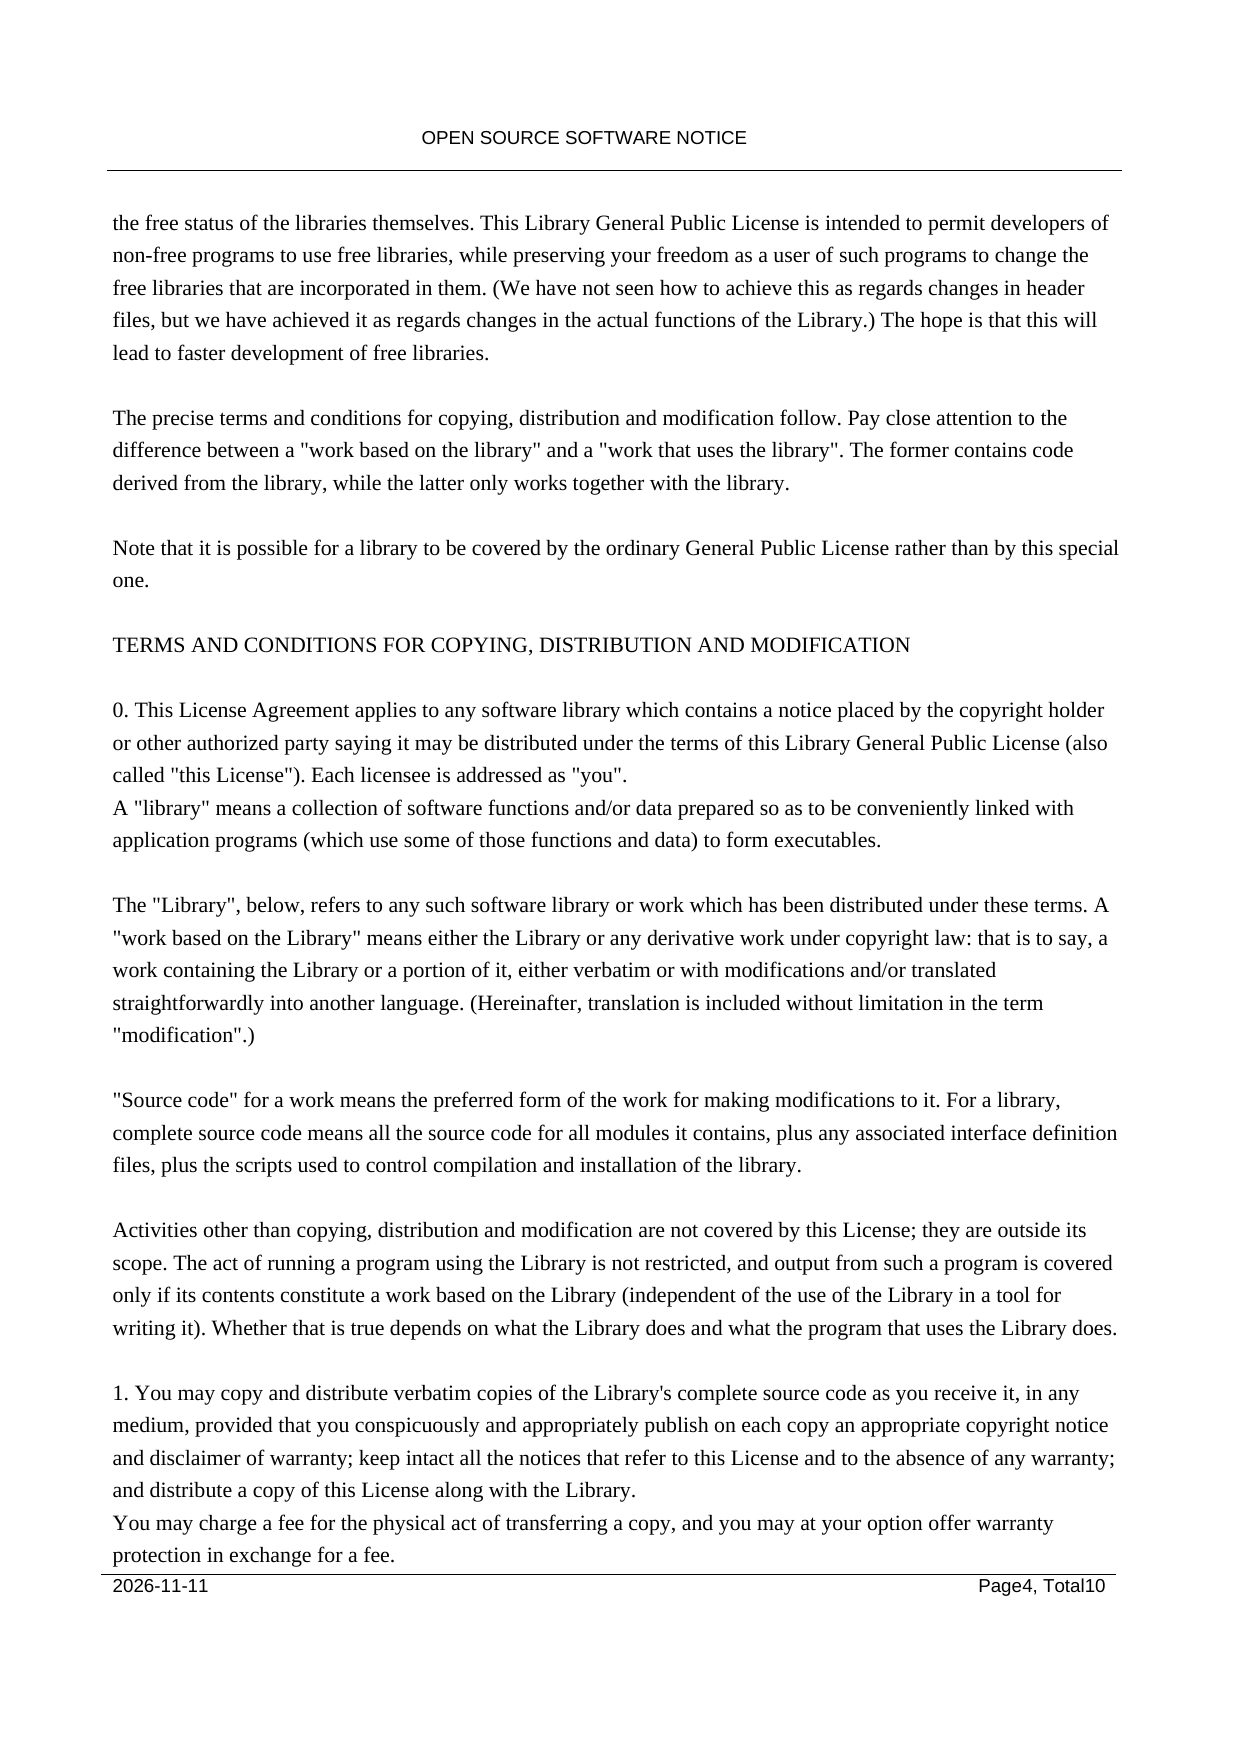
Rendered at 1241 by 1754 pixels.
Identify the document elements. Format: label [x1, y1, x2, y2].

text [112, 206, 1128, 1571]
